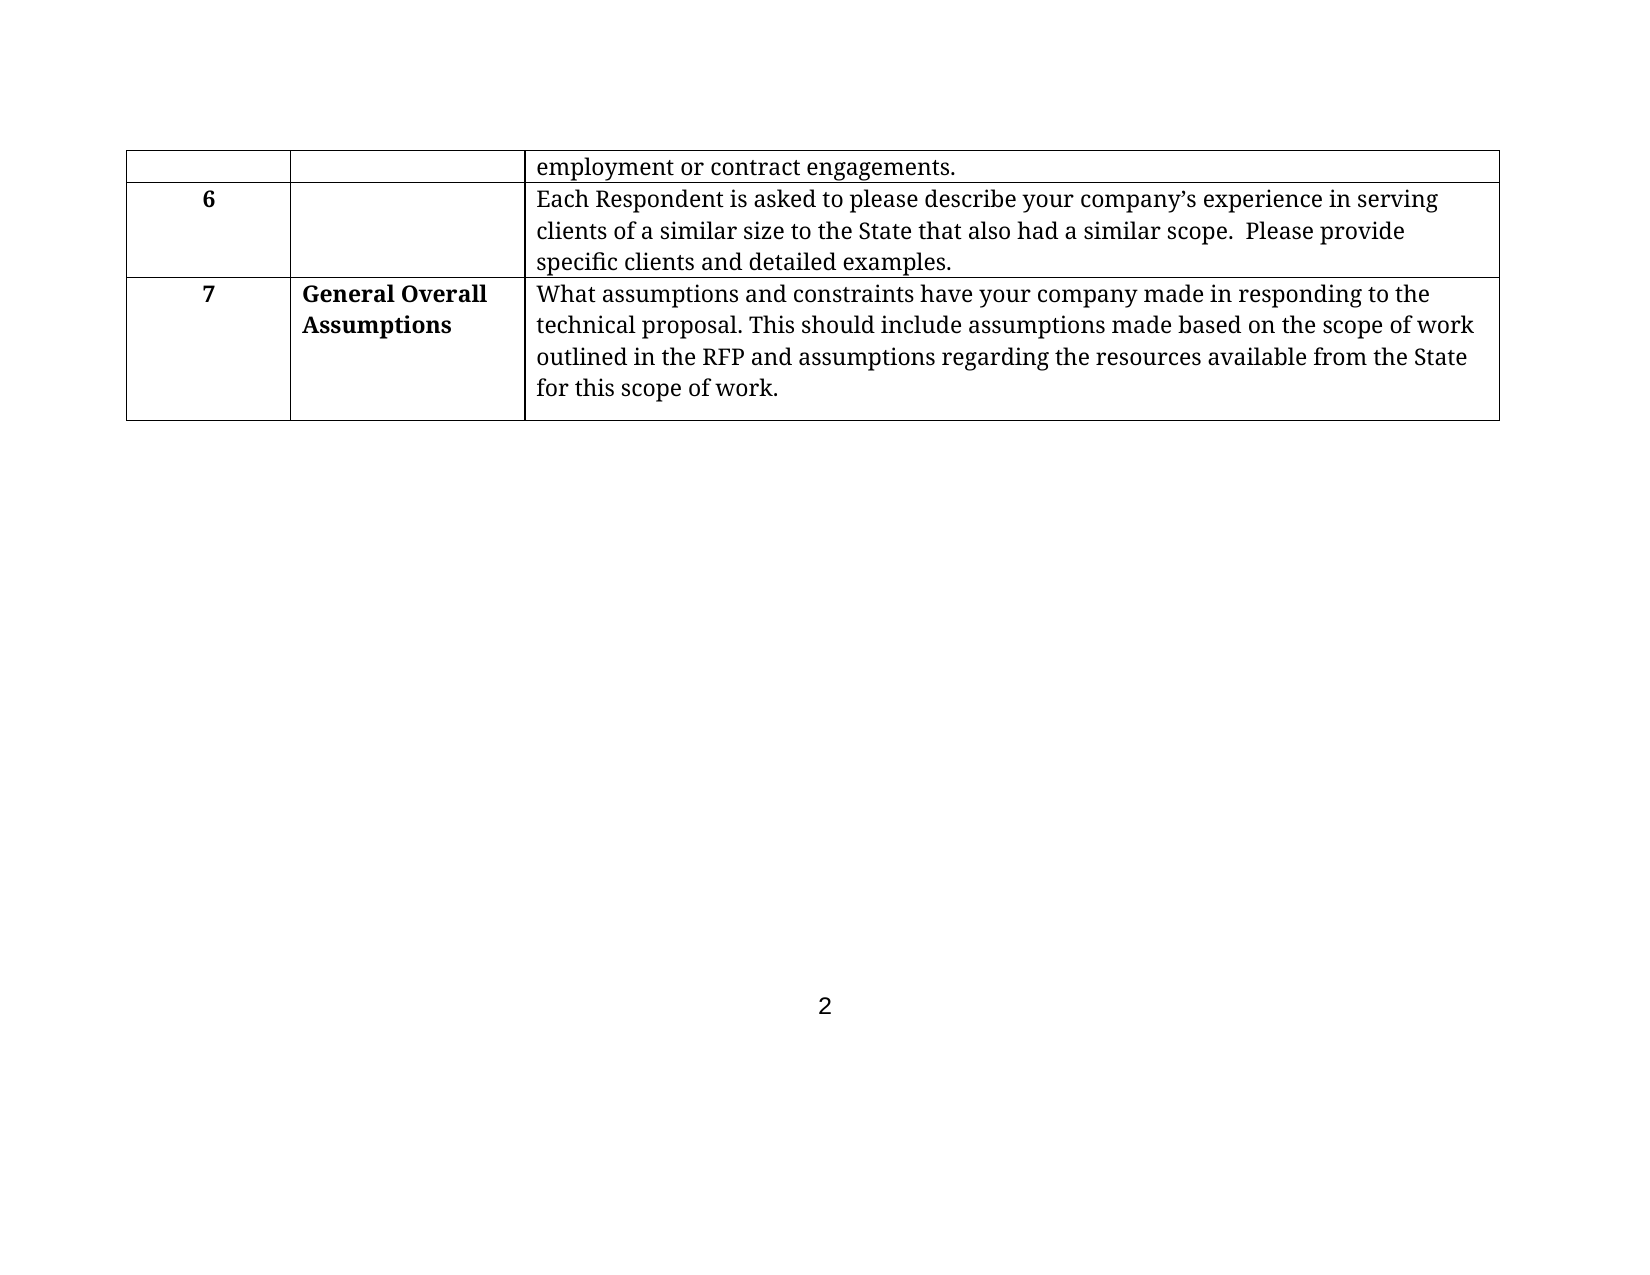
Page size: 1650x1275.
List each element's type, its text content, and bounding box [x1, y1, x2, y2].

table_cell 5 [127, 151, 290, 182]
table_cell 7 [127, 278, 290, 420]
table_cell [291, 151, 524, 182]
table_cell What assumptions and constraints have your company made in responding to the technical proposal. This should include assumptions made based on the scope of work outlined in the RFP and assumptions regarding the resources available from the State for this scope of work. [526, 278, 1499, 420]
table_cell 6 [127, 183, 290, 277]
table_cell Each Respondent is asked to please describe your company’s experience in serving clients of a similar size to the State that also had a similar scope. Please provide specific clients and detailed examples. [526, 183, 1499, 277]
table_cell [291, 183, 524, 277]
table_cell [526, 151, 1499, 182]
table_cell General Overall Assumptions [291, 278, 524, 420]
